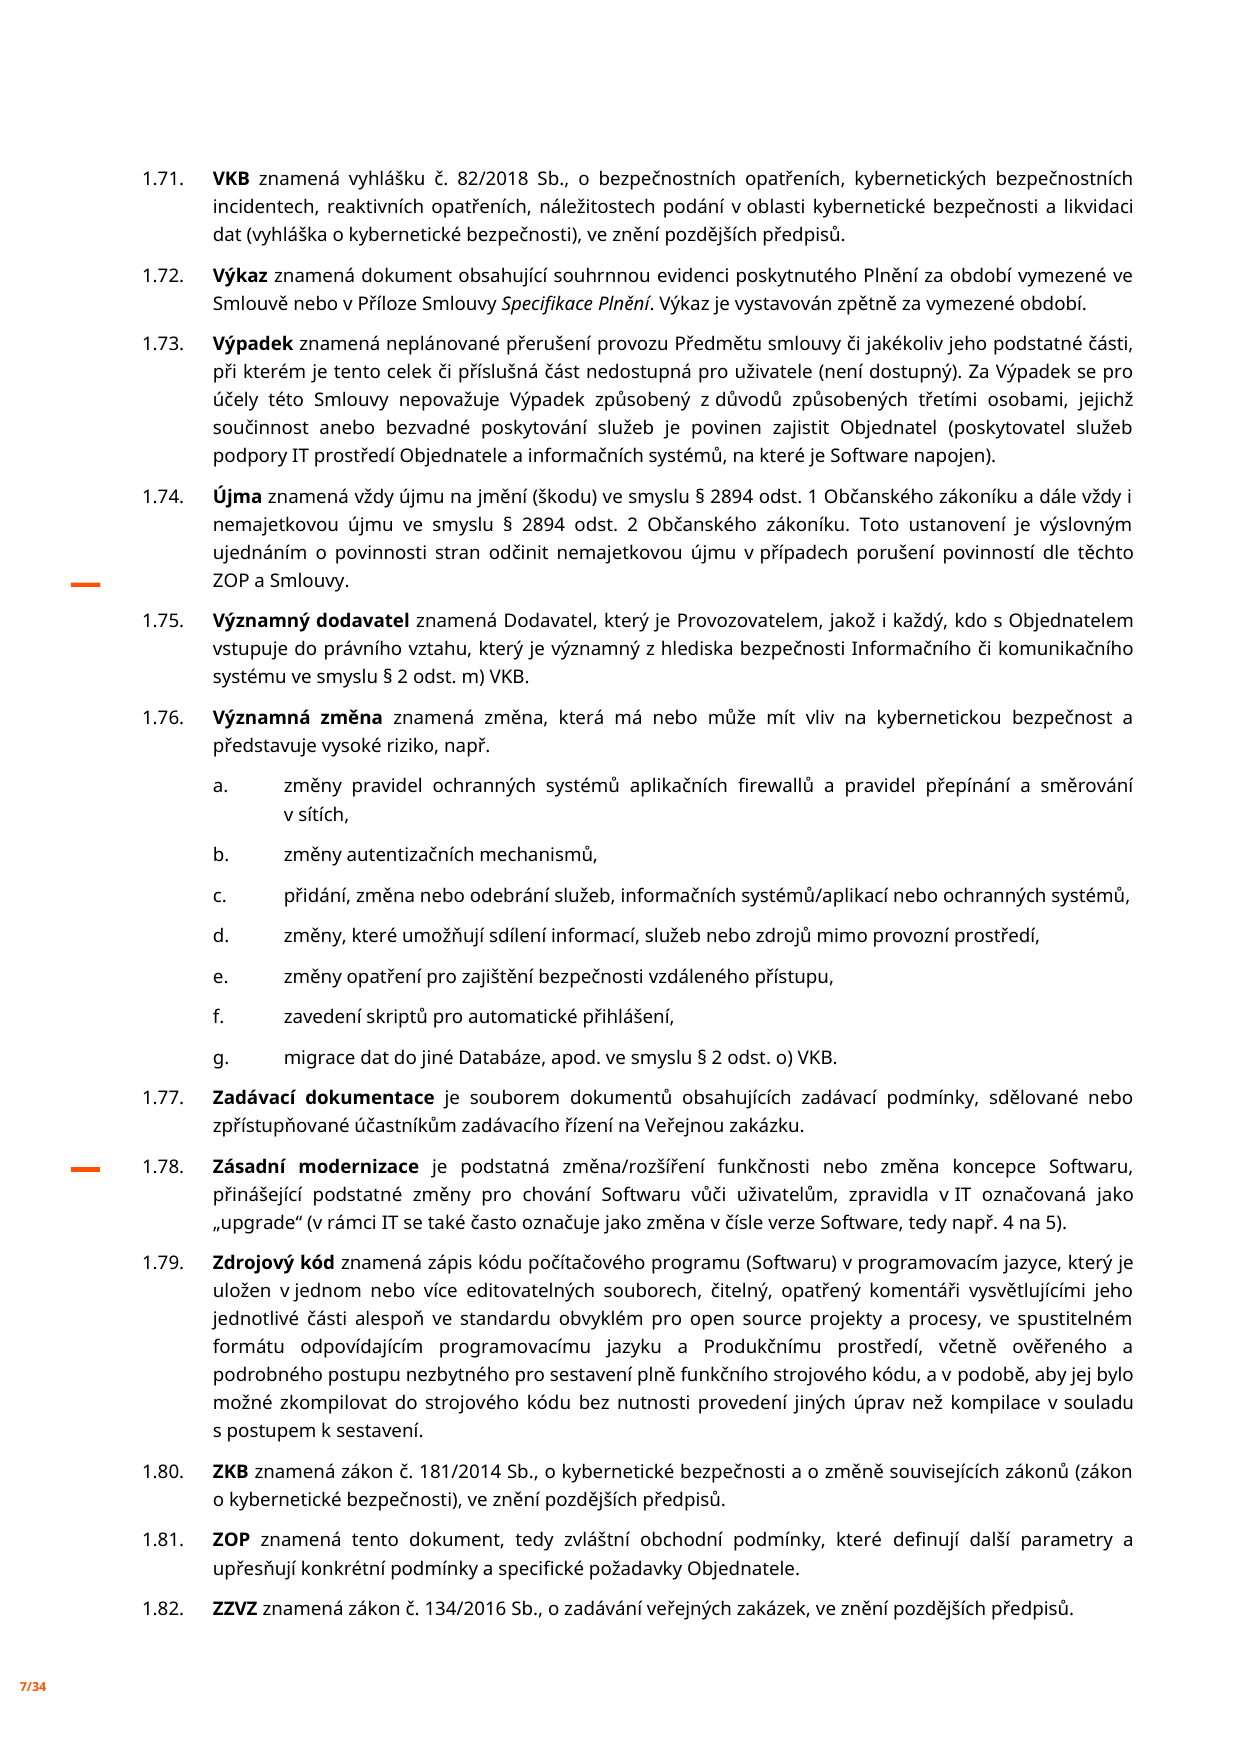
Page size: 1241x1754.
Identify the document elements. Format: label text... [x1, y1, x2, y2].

text Významný dodavatel znamená Dodavatel, který je Provozovatelem, jakož i každý, kdo s Objednatelem vstupuje do právního vztahu, který je významný z hlediska bezpečnosti Informačního či komunikačního systému ve smyslu § 2 odst. m) VKB. [142, 608, 1134, 689]
text Výpadek znamená neplánované přerušení provozu Předmětu smlouvy či jakékoliv jeho podstatné části, při kterém je tento celek či příslušná část nedostupná pro uživatele (není dostupný). Za Výpadek se pro účely této Smlouvy nepovažuje Výpadek způsobený z důvodů způsobených třetími osobami, jejichž součinnost anebo bezvadné poskytování služeb je povinen zajistit Objednatel (poskytovatel služeb podpory IT prostředí Objednatele a informačních systémů, na které je Software napojen). [142, 331, 1134, 468]
text změny autentizačních mechanismů, [213, 841, 1134, 867]
text zavedení skriptů pro automatické přihlášení, [213, 1003, 1134, 1029]
text změny, které umožňují sdílení informací, služeb nebo zdrojů mimo provozní prostředí, [213, 922, 1134, 948]
text Újma znamená vždy újmu na jmění (škodu) ve smyslu § 2894 odst. 1 Občanského zákoníku a dále vždy i nemajetkovou újmu ve smyslu § 2894 odst. 2 Občanského zákoníku. Toto ustanovení je výslovným ujednáním o povinnosti stran odčinit nemajetkovou újmu v případech porušení povinností dle těchto ZOP a Smlouvy. [142, 483, 1134, 593]
text změny pravidel ochranných systémů aplikačních firewallů a pravidel přepínání a směrování v sítích, [213, 773, 1134, 826]
text migrace dat do jiné Databáze, apod. ve smyslu § 2 odst. o) VKB. [213, 1044, 1134, 1069]
text Zásadní modernizace je podstatná změna/rozšíření funkčnosti nebo změna koncepce Softwaru, přinášející podstatné změny pro chování Softwaru vůči uživatelům, zpravidla v IT označovaná jako „upgrade“ (v rámci IT se také často označuje jako změna v čísle verze Software, tedy např. 4 na 5). [142, 1153, 1134, 1234]
text ZKB znamená zákon č. 181/2014 Sb., o kybernetické bezpečnosti a o změně souvisejících zákonů (zákon o kybernetické bezpečnosti), ve znění pozdějších předpisů. [142, 1458, 1134, 1512]
text Výkaz znamená dokument obsahující souhrnnou evidenci poskytnutého Plnění za období vymezené ve Smlouvě nebo v Příloze Smlouvy Specifikace Plnění. Výkaz je vystavován zpětně za vymezené období. [142, 262, 1134, 316]
text Zadávací dokumentace je souborem dokumentů obsahujících zadávací podmínky, sdělované nebo zpřístupňované účastníkům zadávacího řízení na Veřejnou zakázku. [142, 1084, 1134, 1138]
text Významná změna znamená změna, která má nebo může mít vliv na kybernetickou bezpečnost a představuje vysoké riziko, např. [142, 704, 1134, 758]
text Zdrojový kód znamená zápis kódu počítačového programu (Softwaru) v programovacím jazyce, který je uložen v jednom nebo více editovatelných souborech, čitelný, opatřený komentáři vysvětlujícími jeho jednotlivé části alespoň ve standardu obvyklém pro open source projekty a procesy, ve spustitelném formátu odpovídajícím programovacímu jazyku a Produkčnímu prostředí, včetně ověřeného a podrobného postupu nezbytného pro sestavení plně funkčního strojového kódu, a v podobě, aby jej bylo možné zkompilovat do strojového kódu bez nutnosti provedení jiných úprav než kompilace v souladu s postupem k sestavení. [142, 1249, 1134, 1443]
text ZOP znamená tento dokument, tedy zvláštní obchodní podmínky, které definují další parametry a upřesňují konkrétní podmínky a specifické požadavky Objednatele. [142, 1527, 1134, 1580]
text změny opatření pro zajištění bezpečnosti vzdáleného přístupu, [213, 963, 1134, 988]
text VKB znamená vyhlášku č. 82/2018 Sb., o bezpečnostních opatřeních, kybernetických bezpečnostních incidentech, reaktivních opatřeních, náležitostech podání v oblasti kybernetické bezpečnosti a likvidaci dat (vyhláška o kybernetické bezpečnosti), ve znění pozdějších předpisů. [142, 165, 1134, 247]
text ZZVZ znamená zákon č. 134/2016 Sb., o zadávání veřejných zakázek, ve znění pozdějších předpisů. [142, 1595, 1134, 1621]
text přidání, změna nebo odebrání služeb, informačních systémů/aplikací nebo ochranných systémů, [213, 882, 1134, 907]
